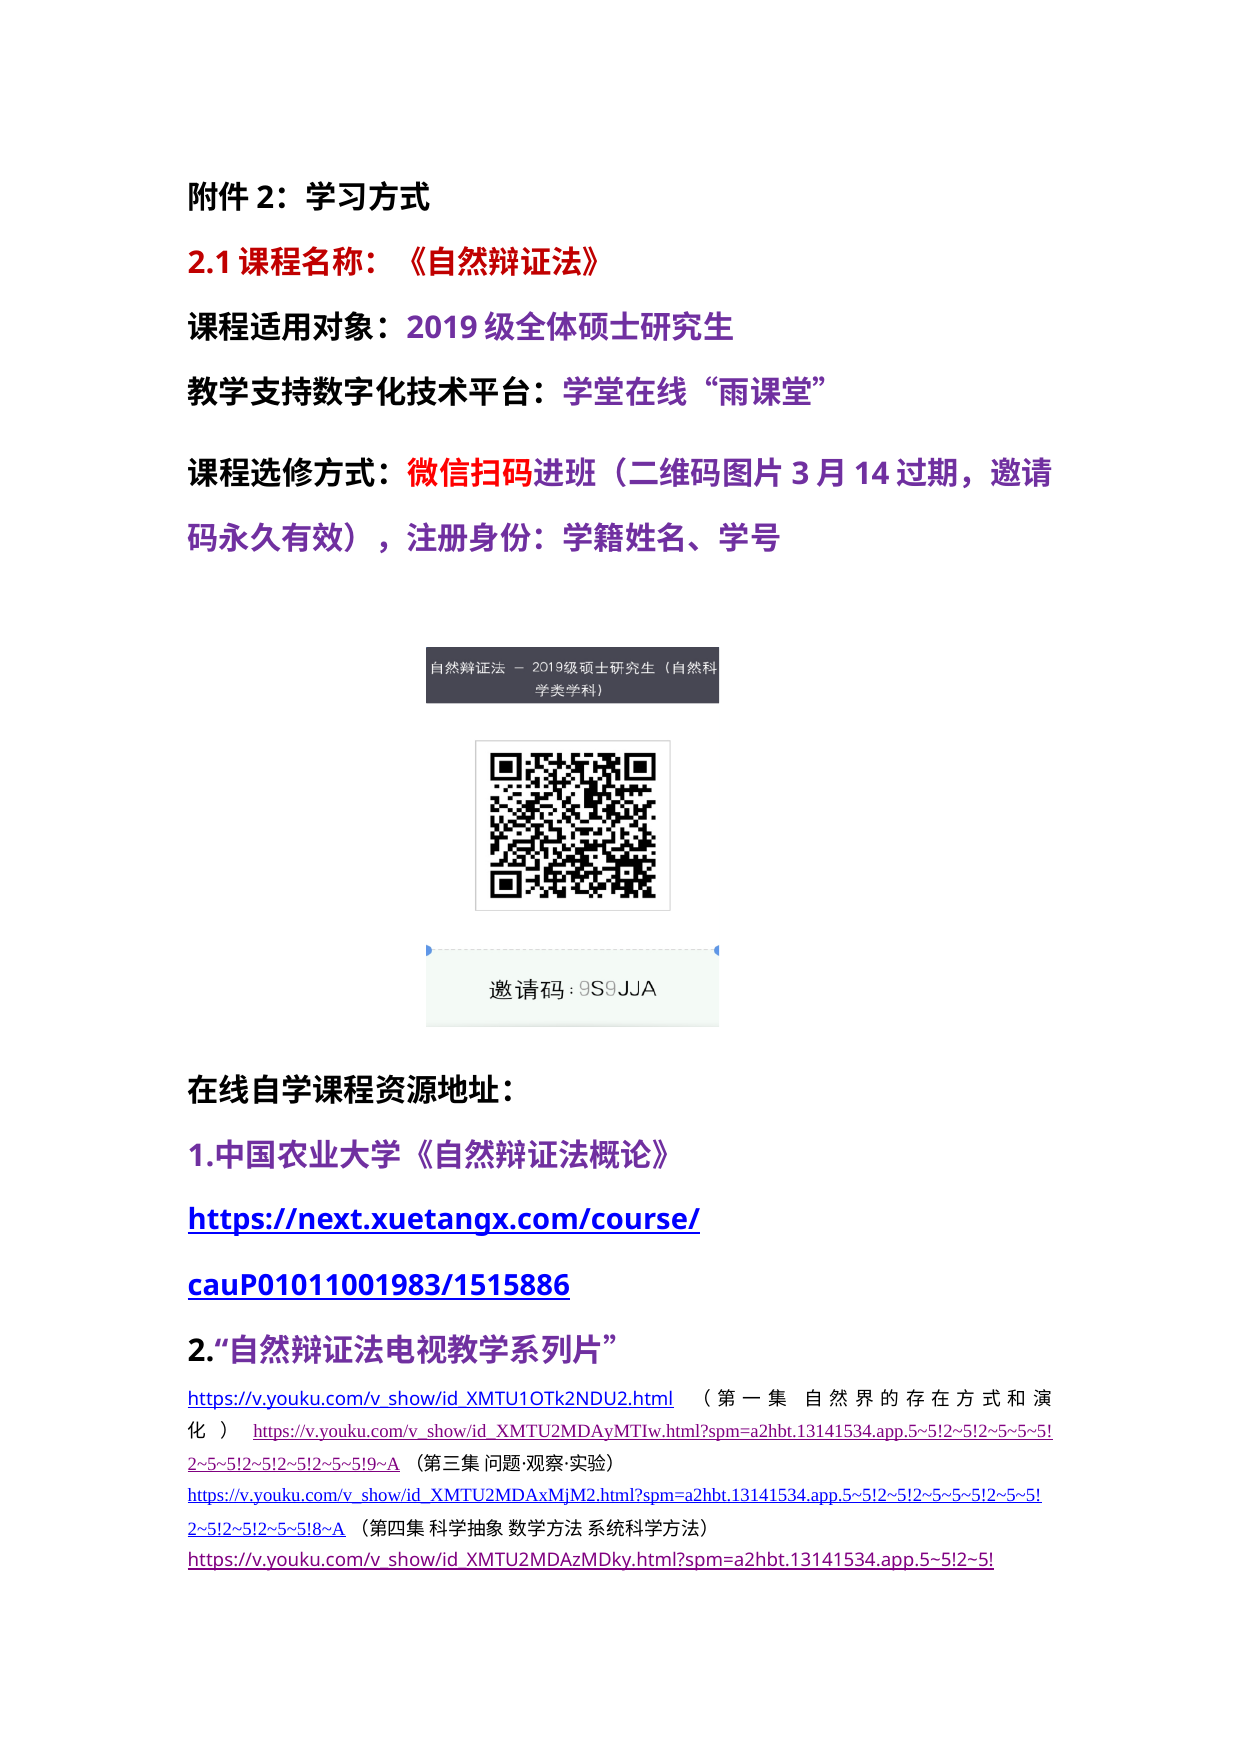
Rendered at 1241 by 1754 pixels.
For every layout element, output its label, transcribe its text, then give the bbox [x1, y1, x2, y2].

text 2.1课程名称：《自然辩证法》 [187, 227, 1053, 292]
text 2.“自然辩证法电视教学系列片” [187, 1316, 1053, 1381]
picture [426, 647, 720, 1027]
text 附件2：学习方式 [187, 162, 1053, 227]
text 教学支持数字化技术平台：学堂在线“雨课堂” [187, 357, 1053, 422]
text 课程选修方式：微信扫码进班（二维码图片3月14过期，邀请码永久有效），注册身份：学籍姓名、学号 [187, 438, 1053, 568]
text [187, 1543, 1053, 1576]
text https://v.youku.com/v_show/id_XMTU2MDAxMjM2.html?spm=a2hbt.13141534.app.5~5!2~5!2~5~5~5!2~5~5!2~5!2~5!2~5~5!8~A （第四集 科学抽象 数学方法 系统科学方法） [187, 1478, 1053, 1543]
text 1.中国农业大学《自然辩证法概论》 [187, 1121, 1053, 1186]
text https://v.youku.com/v_show/id_XMTU1OTk2NDU2.html （第一集 自然界的存在方式和演化）https://v.youku.com/v_show/id_XMTU2MDAyMTIw.html?spm=a2hbt.13141534.app.5~5!2~5!2~5~5~5!2~5~5!2~5!2~5!2~5~5!9~A （第三集 问题·观察·实验） [187, 1381, 1053, 1478]
text https://next.xuetangx.com/course/cauP01011001983/1515886 [187, 1186, 1053, 1316]
text 课程适用对象：2019级全体硕士研究生 [187, 292, 1053, 357]
